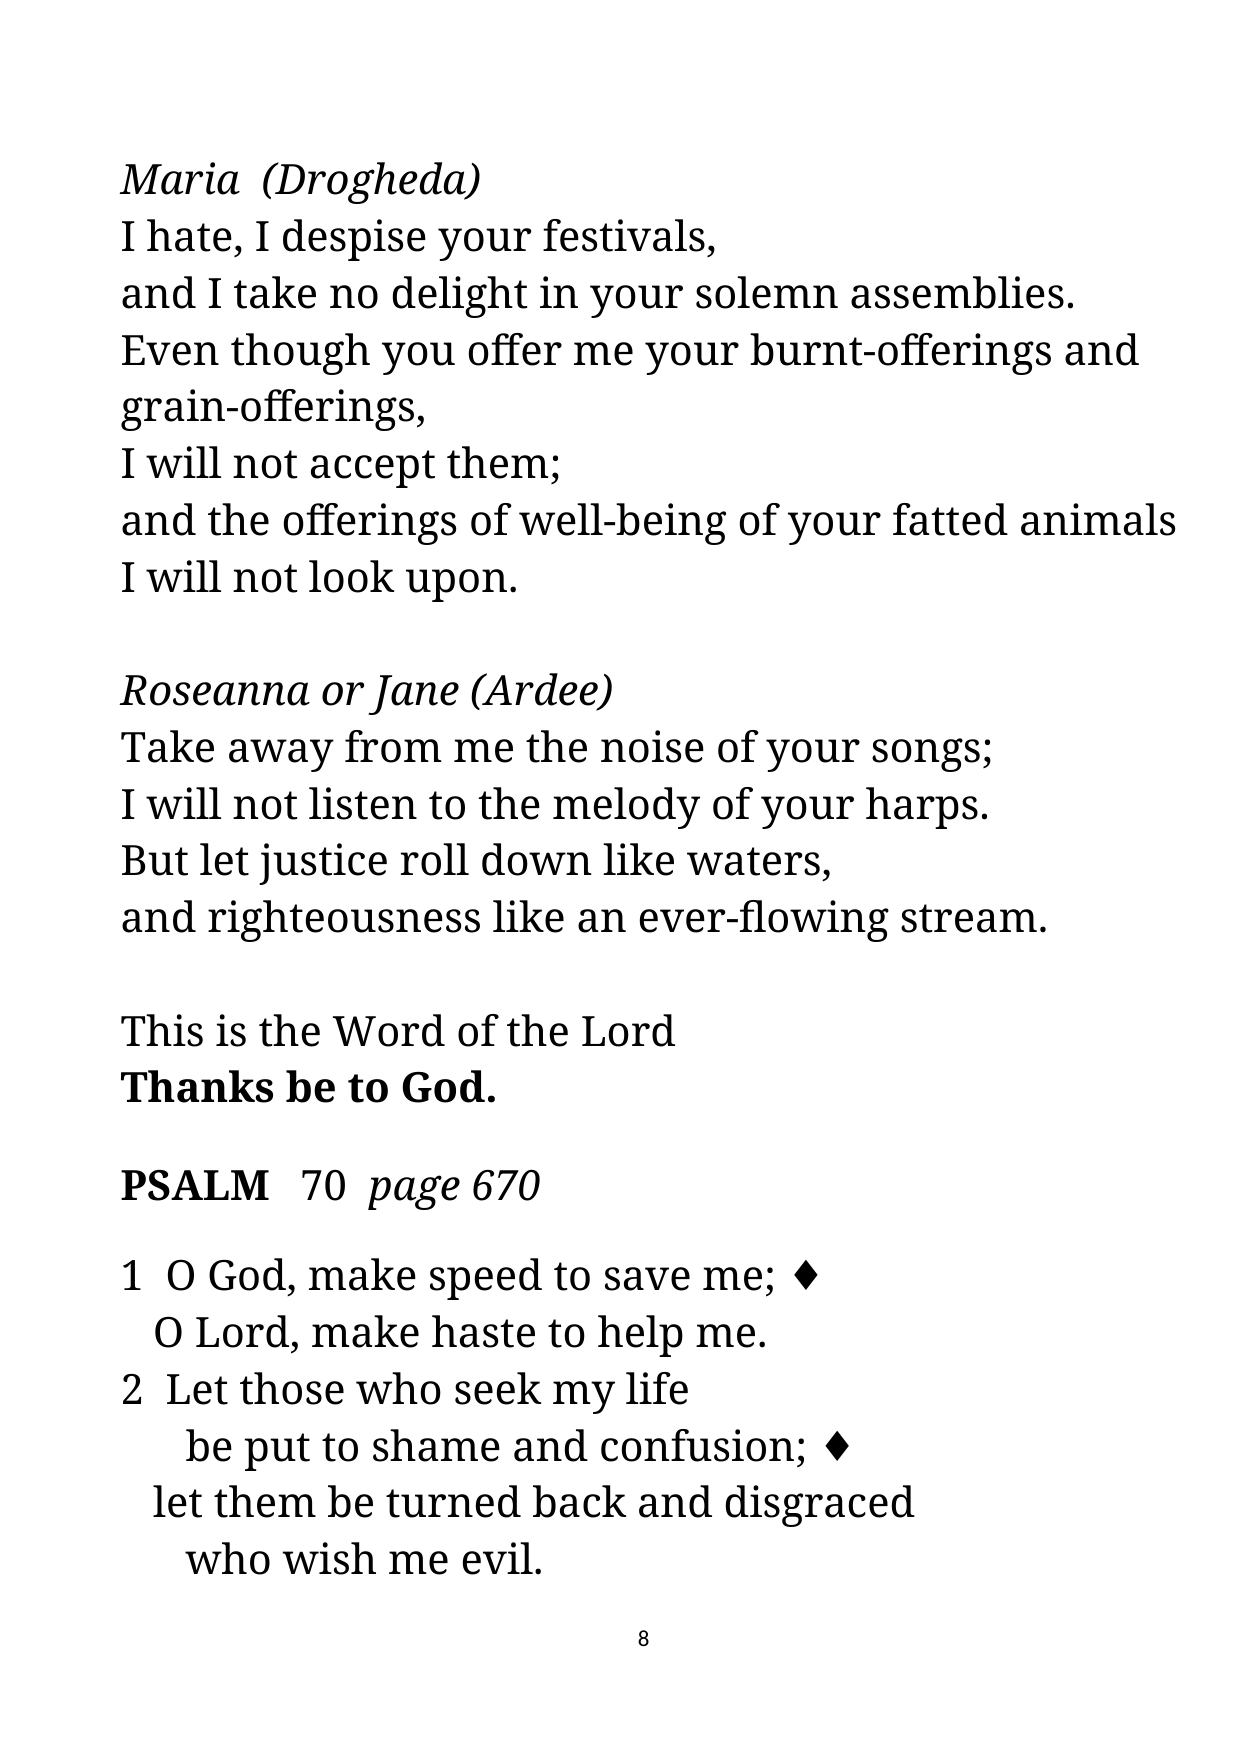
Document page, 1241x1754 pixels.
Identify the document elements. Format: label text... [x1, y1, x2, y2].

text Thanks be to God. [120, 1058, 1212, 1115]
text Roseanna or Jane (Ardee) [120, 604, 1212, 718]
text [120, 1246, 1212, 1587]
text Take away from me the noise of your songs; I will not listen to the melody of your harps. But let justice roll down like waters, and righteousness like an ever-flowing stream. [120, 718, 1212, 945]
text This is the Word of the Lord [120, 1002, 1212, 1058]
text Maria (Drogheda) [120, 150, 1212, 207]
text I hate, I despise your festivals, and I take no delight in your solemn assemblies. Even though you offer me your burnt-offerings and grain-offerings, I will not accept them; and the offerings of well-being of your fatted animals I will not look upon. [120, 207, 1212, 604]
text PSALM 70 page 670 [120, 1156, 1212, 1212]
